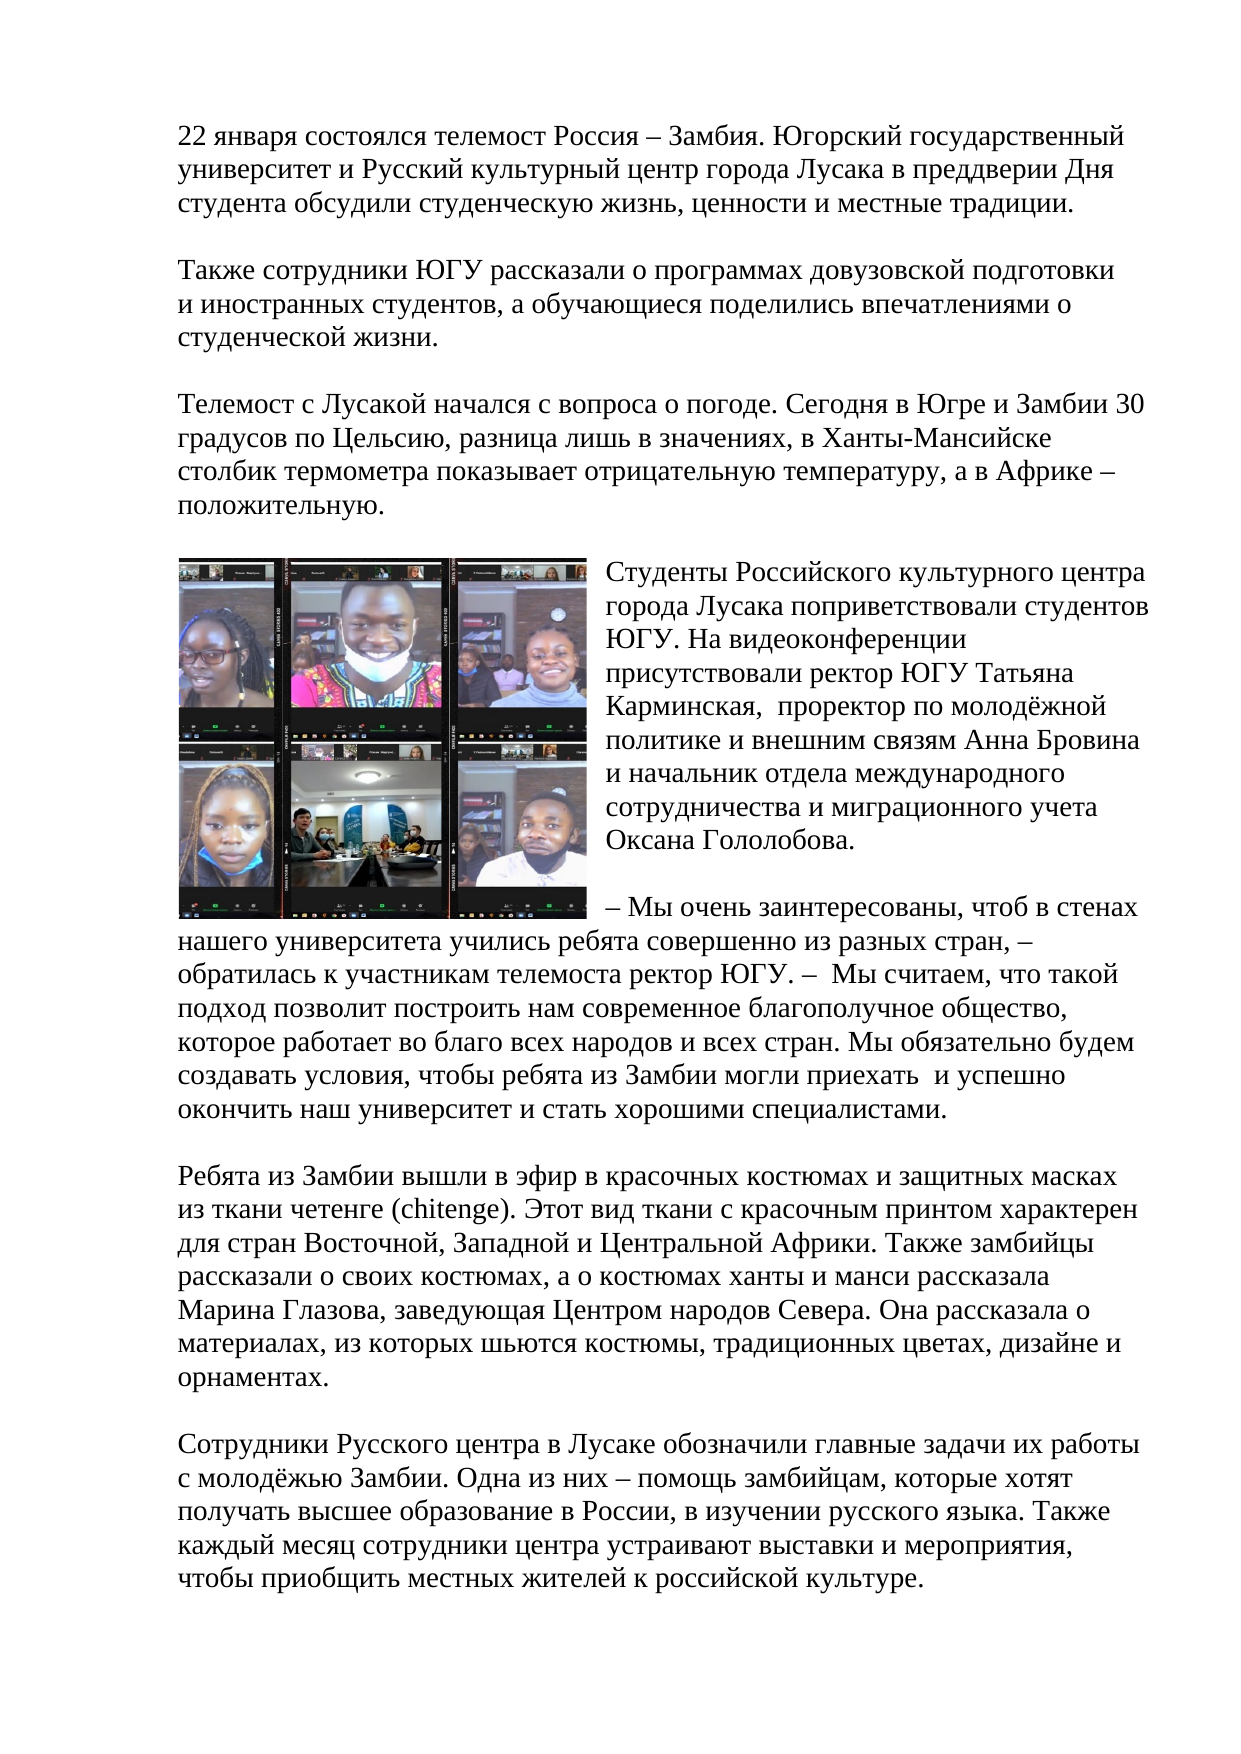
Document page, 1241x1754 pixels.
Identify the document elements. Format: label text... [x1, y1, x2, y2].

picture [177, 692, 587, 1052]
text – Мы очень заинтересованы, чтоб в стенах нашего университета учились ребята совершенно из разных стран, – обратилась к участникам телемоста ректор ЮГУ. – Мы считаем, что такой подход позволит построить нам современное благополучное общество, которое работает во благо всех народов и всех стран. Мы обязательно будем создавать условия, чтобы ребята из Замбии могли приехать и успешно окончить наш университет и стать хорошими специалистами. [177, 990, 1152, 1258]
text и иностранных студентов, а обучающиеся поделились впечатлениями о студенческой жизни. [177, 420, 1152, 487]
text Также сотрудники ЮГУ рассказали о программах довузовской подготовки [177, 386, 1152, 420]
text Ребята из Замбии вышли в эфир в красочных костюмах и защитных масках из ткани четенге (chitenge). Этот вид ткани с красочным принтом характерен для стран Восточной, Западной и Центральной Африки. Также замбийцы рассказали о своих костюмах, а о костюмах ханты и манси рассказала Марина Глазова, заведующая Центром народов Севера. Она рассказала о материалах, из которых шьются костюмы, традиционных цветах, дизайне и орнаментах. [177, 1258, 1152, 1527]
list Футбол в валенках, красная икра, малица. Чем еще удивляли югорские студенты африканцев в прямом эфире? [215, 152, 1152, 219]
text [177, 1527, 1152, 1627]
text 22 января состоялся телемост Россия – Замбия. Югорский государственный университет и Русский культурный центр города Лусака в преддверии Дня студента обсудили студенческую жизнь, ценности и местные традиции. [177, 252, 1152, 353]
text Телемост с Лусакой начался с вопроса о погоде. Сегодня в Югре и Замбии 30 градусов по Цельсию, разница лишь в значениях, в Ханты-Мансийске столбик термометра показывает отрицательную температуру, а в Африке – положительную. [177, 487, 1152, 655]
